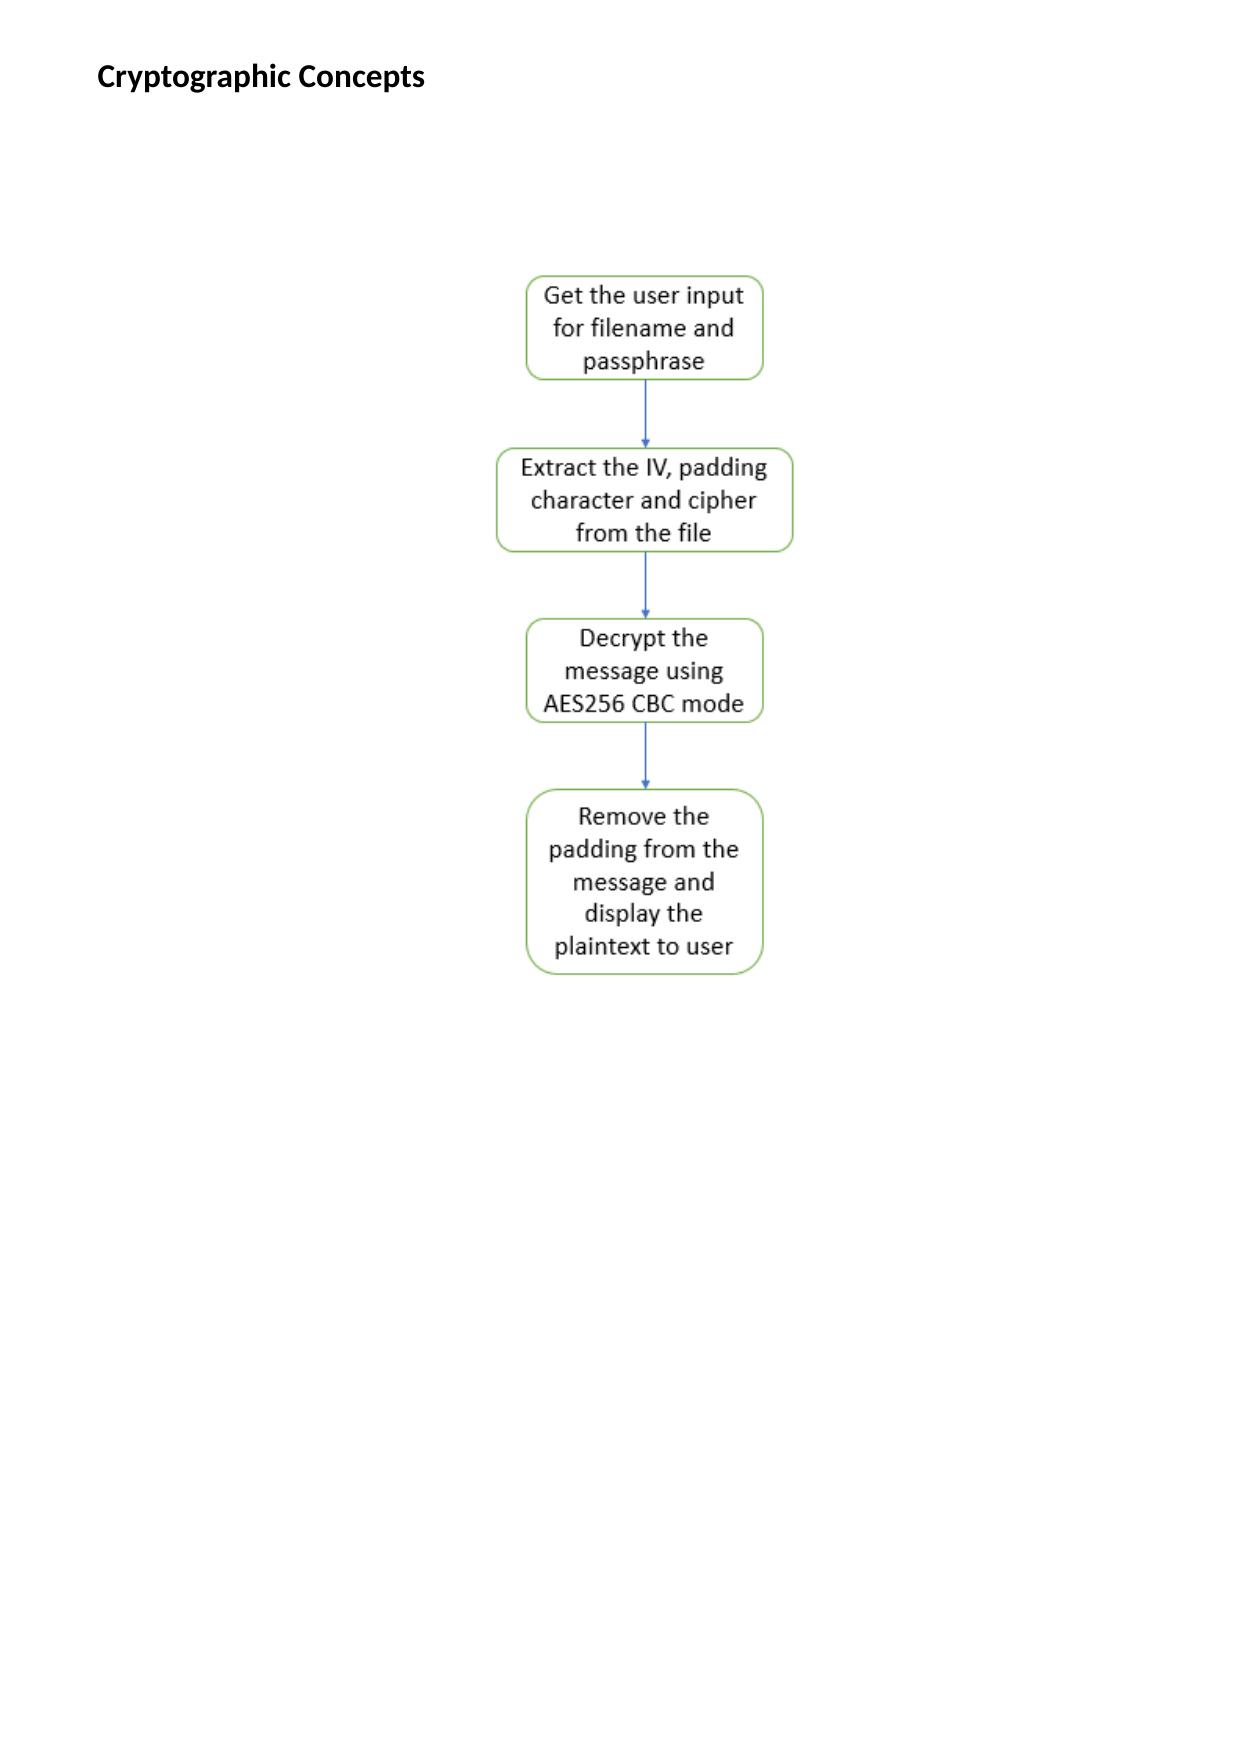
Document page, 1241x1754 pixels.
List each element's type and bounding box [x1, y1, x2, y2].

picture [429, 235, 811, 1008]
